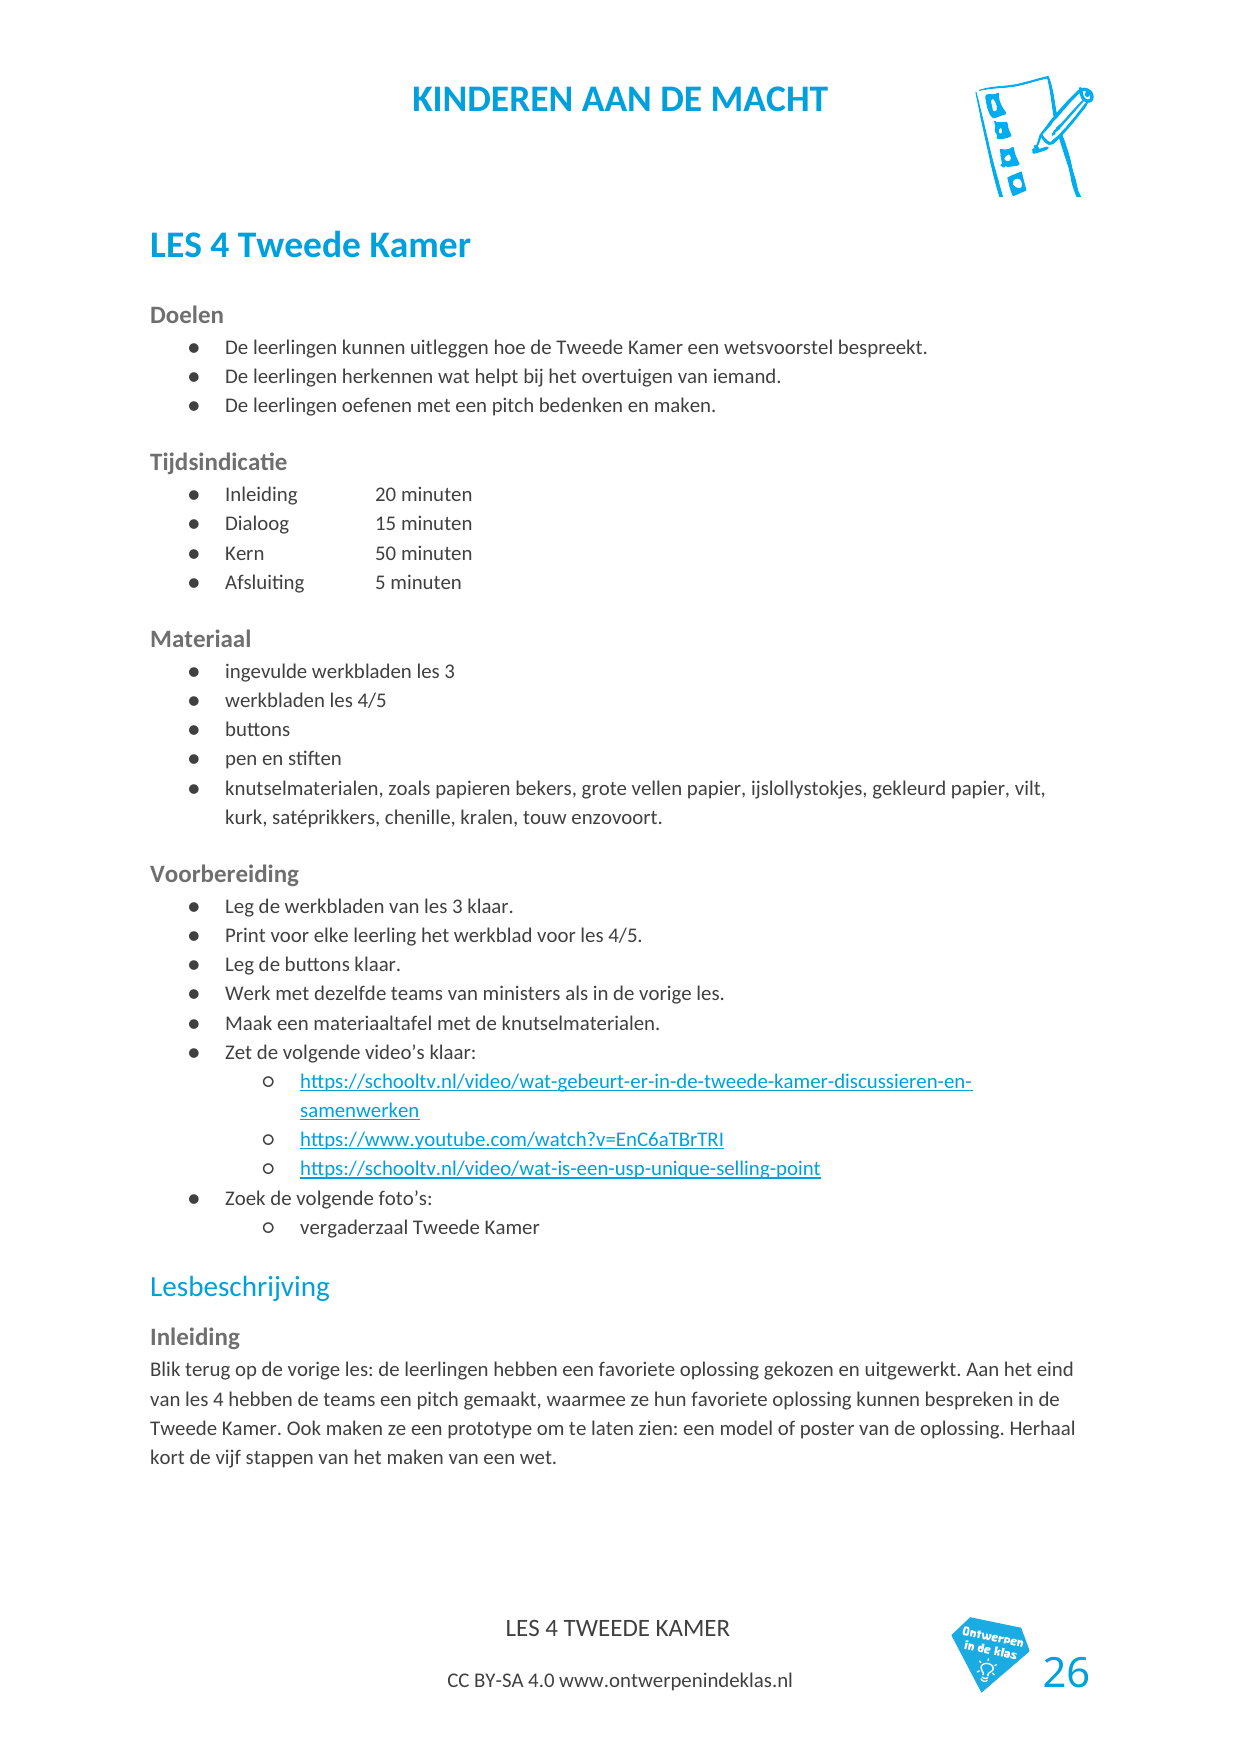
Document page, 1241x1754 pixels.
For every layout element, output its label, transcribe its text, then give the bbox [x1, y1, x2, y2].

list Afsluiting 5 minuten [187, 569, 1090, 594]
list De leerlingen kunnen uitleggen hoe de Tweede Kamer een wetsvoorstel bespreekt. [187, 334, 1090, 359]
list https://schooltv.nl/video/wat-gebeurt-er-in-de-tweede-kamer-discussieren-en-samenwerken [262, 1068, 1090, 1123]
list vergaderzaal Tweede Kamer [262, 1214, 1090, 1239]
list Kern 50 minuten [187, 540, 1090, 565]
subtitle Voorbereiding [150, 858, 1090, 889]
list werkbladen les 4/5 [187, 687, 1090, 713]
picture [1039, 140, 1048, 147]
list Werk met dezelfde teams van ministers als in de vorige les. [187, 981, 1090, 1006]
text Blik terug op de vorige les: de leerlingen hebben een favoriete oplossing gekozen en uitgewerkt. Aan het eind van les 4 hebben de teams een pitch gemaakt, waarmee ze hun favoriete oplossing kunnen bespreken in de Tweede Kamer. Ook maken ze een prototype om te laten zien: een model of poster van de oplossing. Herhaal kort de vijf stappen van het maken van een wet. [150, 1357, 1090, 1469]
subtitle LES 4 Tweede Kamer [150, 221, 1090, 267]
list ingevulde werkbladen les 3 [187, 658, 1090, 683]
picture [1044, 96, 1081, 141]
list Inleiding 20 minuten [187, 481, 1090, 507]
picture [1014, 180, 1021, 187]
list Dialoog 15 minuten [187, 511, 1090, 536]
picture [951, 1617, 1030, 1693]
subtitle Doelen [150, 299, 1090, 329]
list Zoek de volgende foto’s: [187, 1185, 1090, 1210]
subtitle Materiaal [150, 623, 1090, 654]
list https://schooltv.nl/video/wat-is-een-usp-unique-selling-point [262, 1156, 1090, 1181]
list knutselmaterialen, zoals papieren bekers, grote vellen papier, ijslollystokjes, gekleurd papier, vilt, kurk, satéprikkers, chenille, kralen, touw enzovoort. [187, 775, 1090, 829]
subtitle Inleiding [150, 1322, 1090, 1352]
list De leerlingen oefenen met een pitch bedenken en maken. [187, 392, 1090, 418]
list https://www.youtube.com/watch?v=EnC6aTBrTRI [262, 1126, 1090, 1152]
subtitle Lesbeschrijving [150, 1268, 1090, 1304]
list Print voor elke leerling het werkblad voor les 4/5. [187, 922, 1090, 948]
list Zet de volgende video’s klaar: [187, 1039, 1090, 1064]
list Leg de buttons klaar. [187, 951, 1090, 977]
list buttons [187, 716, 1090, 742]
list De leerlingen herkennen wat helpt bij het overtuigen van iemand. [187, 363, 1090, 388]
picture [970, 71, 1096, 197]
subtitle Tijdsindicatie [150, 446, 1090, 477]
list Leg de werkbladen van les 3 klaar. [187, 893, 1090, 918]
list Maak een materiaaltafel met de knutselmaterialen. [187, 1010, 1090, 1035]
list pen en stiften [187, 746, 1090, 771]
